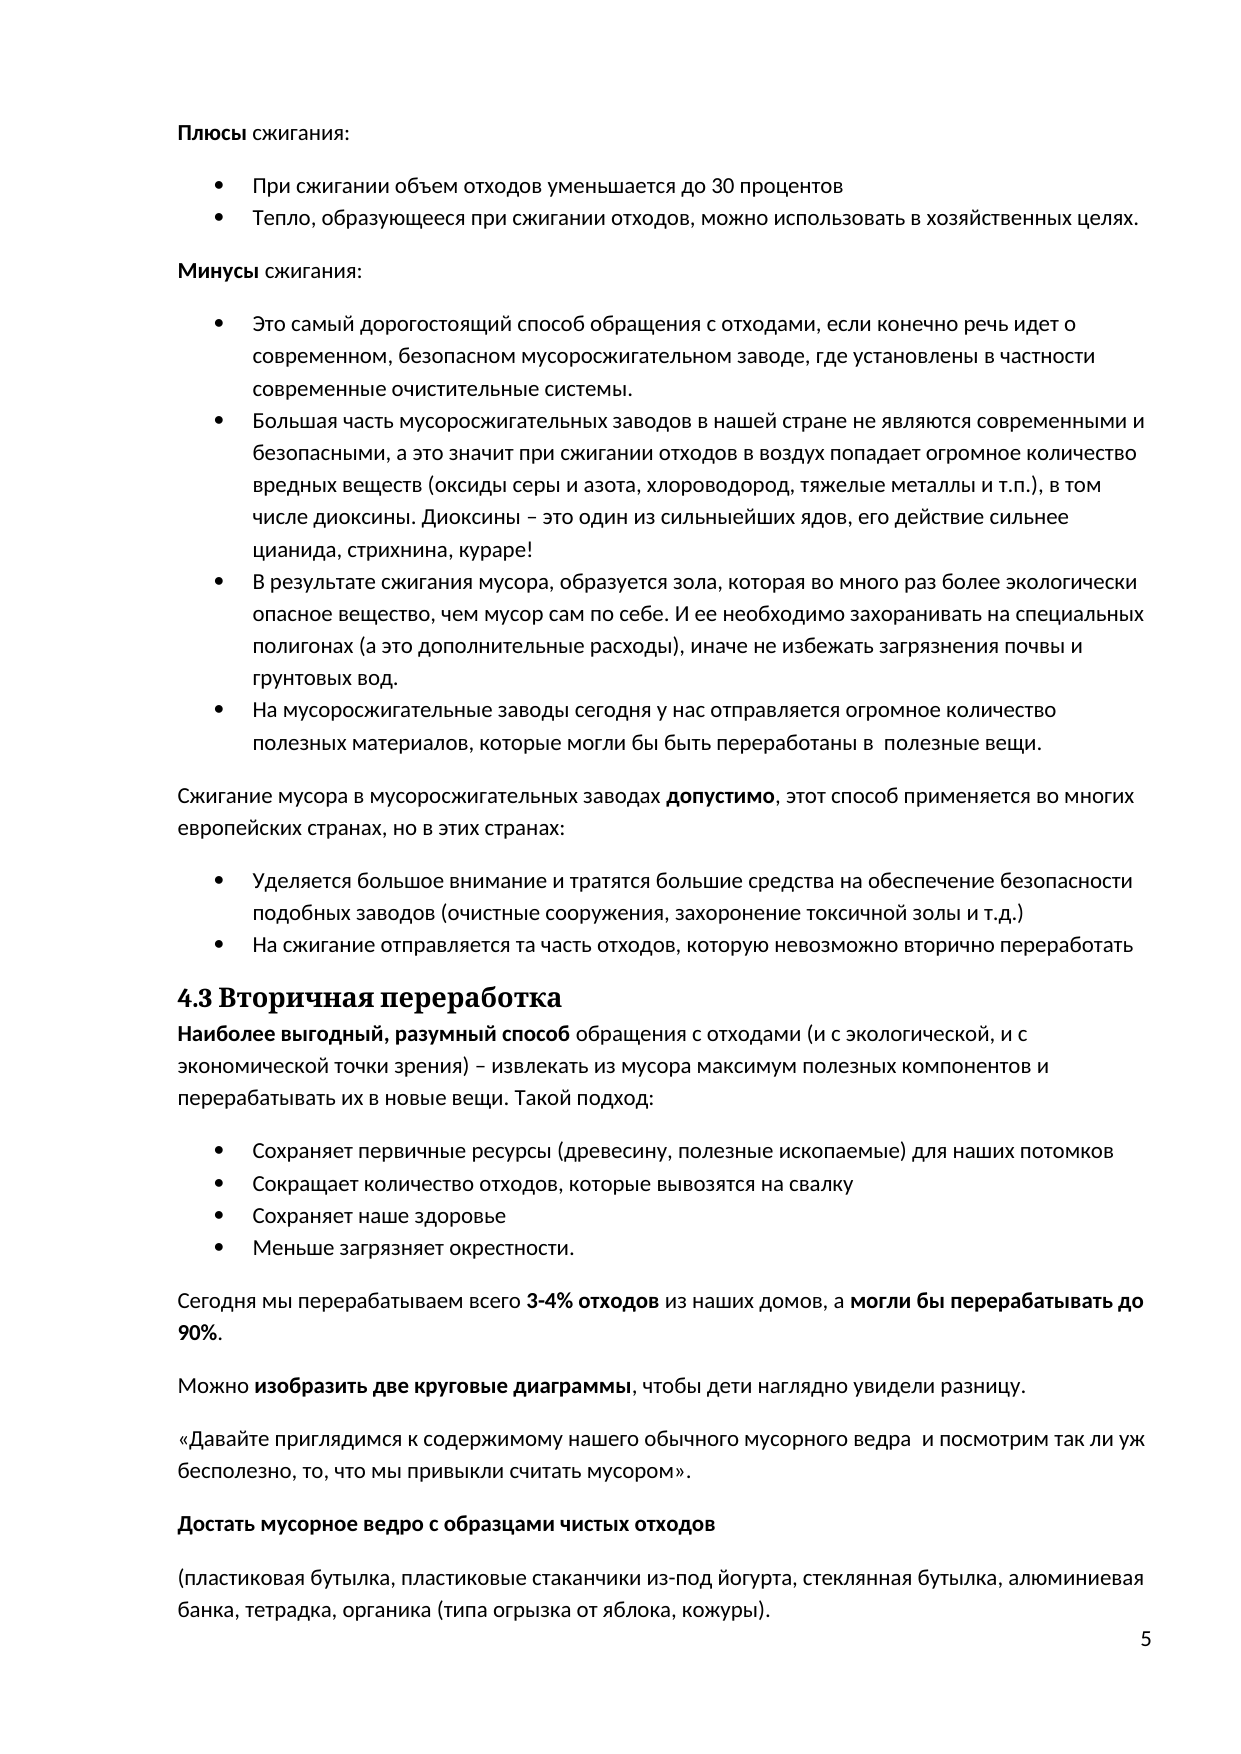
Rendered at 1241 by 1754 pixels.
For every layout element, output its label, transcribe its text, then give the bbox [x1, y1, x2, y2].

text Минусы сжигания: [177, 256, 1152, 284]
list Меньше загрязняет окрестности. [215, 1233, 1152, 1261]
list Уделяется большое внимание и тратятся большие средства на обеспечение безопасности подобных заводов (очистные сооружения, захоронение токсичной золы и т.д.) [215, 866, 1152, 926]
list На сжигание отправляется та часть отходов, которую невозможно вторично переработать [215, 930, 1152, 958]
list Тепло, образующееся при сжигании отходов, можно использовать в хозяйственных целях. [215, 203, 1152, 231]
text Наиболее выгодный, разумный способ обращения с отходами (и с экологической, и с экономической точки зрения) – извлекать из мусора максимум полезных компонентов и перерабатывать их в новые вещи. Такой подход: [177, 1019, 1152, 1112]
text Достать мусорное ведро с образцами чистых отходов [177, 1509, 1152, 1538]
text «Давайте приглядимся к содержимому нашего обычного мусорного ведра и посмотрим так ли уж бесполезно, то, что мы привыкли считать мусором». [177, 1424, 1152, 1484]
text Сжигание мусора в мусоросжигательных заводах допустимо, этот способ применяется во многих европейских странах, но в этих странах: [177, 781, 1152, 841]
text Плюсы сжигания: [177, 118, 1152, 146]
list Большая часть мусоросжигательных заводов в нашей стране не являются современными и безопасными, а это значит при сжигании отходов в воздух попадает огромное количество вредных веществ (оксиды серы и азота, хлороводород, тяжелые металлы и т.п.), в том числе диоксины. Диоксины – это один из сильныейших ядов, его действие сильнее цианида, стрихнина, кураре! [215, 406, 1152, 563]
list На мусоросжигательные заводы сегодня у нас отправляется огромное количество полезных материалов, которые могли бы быть переработаны в полезные вещи. [215, 696, 1152, 756]
list Сохраняет наше здоровье [215, 1201, 1152, 1229]
text Можно изобразить две круговые диаграммы, чтобы дети наглядно увидели разницу. [177, 1371, 1152, 1399]
list При сжигании объем отходов уменьшается до 30 процентов [215, 171, 1152, 199]
list Сокращает количество отходов, которые вывозятся на свалку [215, 1169, 1152, 1197]
list Сохраняет первичные ресурсы (древесину, полезные ископаемые) для наших потомков [215, 1137, 1152, 1164]
text Сегодня мы перерабатываем всего 3-4% отходов из наших домов, а могли бы перерабатывать до 90%. [177, 1286, 1152, 1346]
text (пластиковая бутылка, пластиковые стаканчики из-под йогурта, стеклянная бутылка, алюминиевая банка, тетрадка, органика (типа огрызка от яблока, кожуры). [177, 1563, 1152, 1623]
subtitle 4.3 Вторичная переработка [177, 983, 1152, 1014]
list В результате сжигания мусора, образуется зола, которая во много раз более экологически опасное вещество, чем мусор сам по себе. И ее необходимо захоранивать на специальных полигонах (а это дополнительные расходы), иначе не избежать загрязнения почвы и грунтовых вод. [215, 567, 1152, 691]
list Это самый дорогостоящий способ обращения с отходами, если конечно речь идет о современном, безопасном мусоросжигательном заводе, где установлены в частности современные очистительные системы. [215, 309, 1152, 402]
